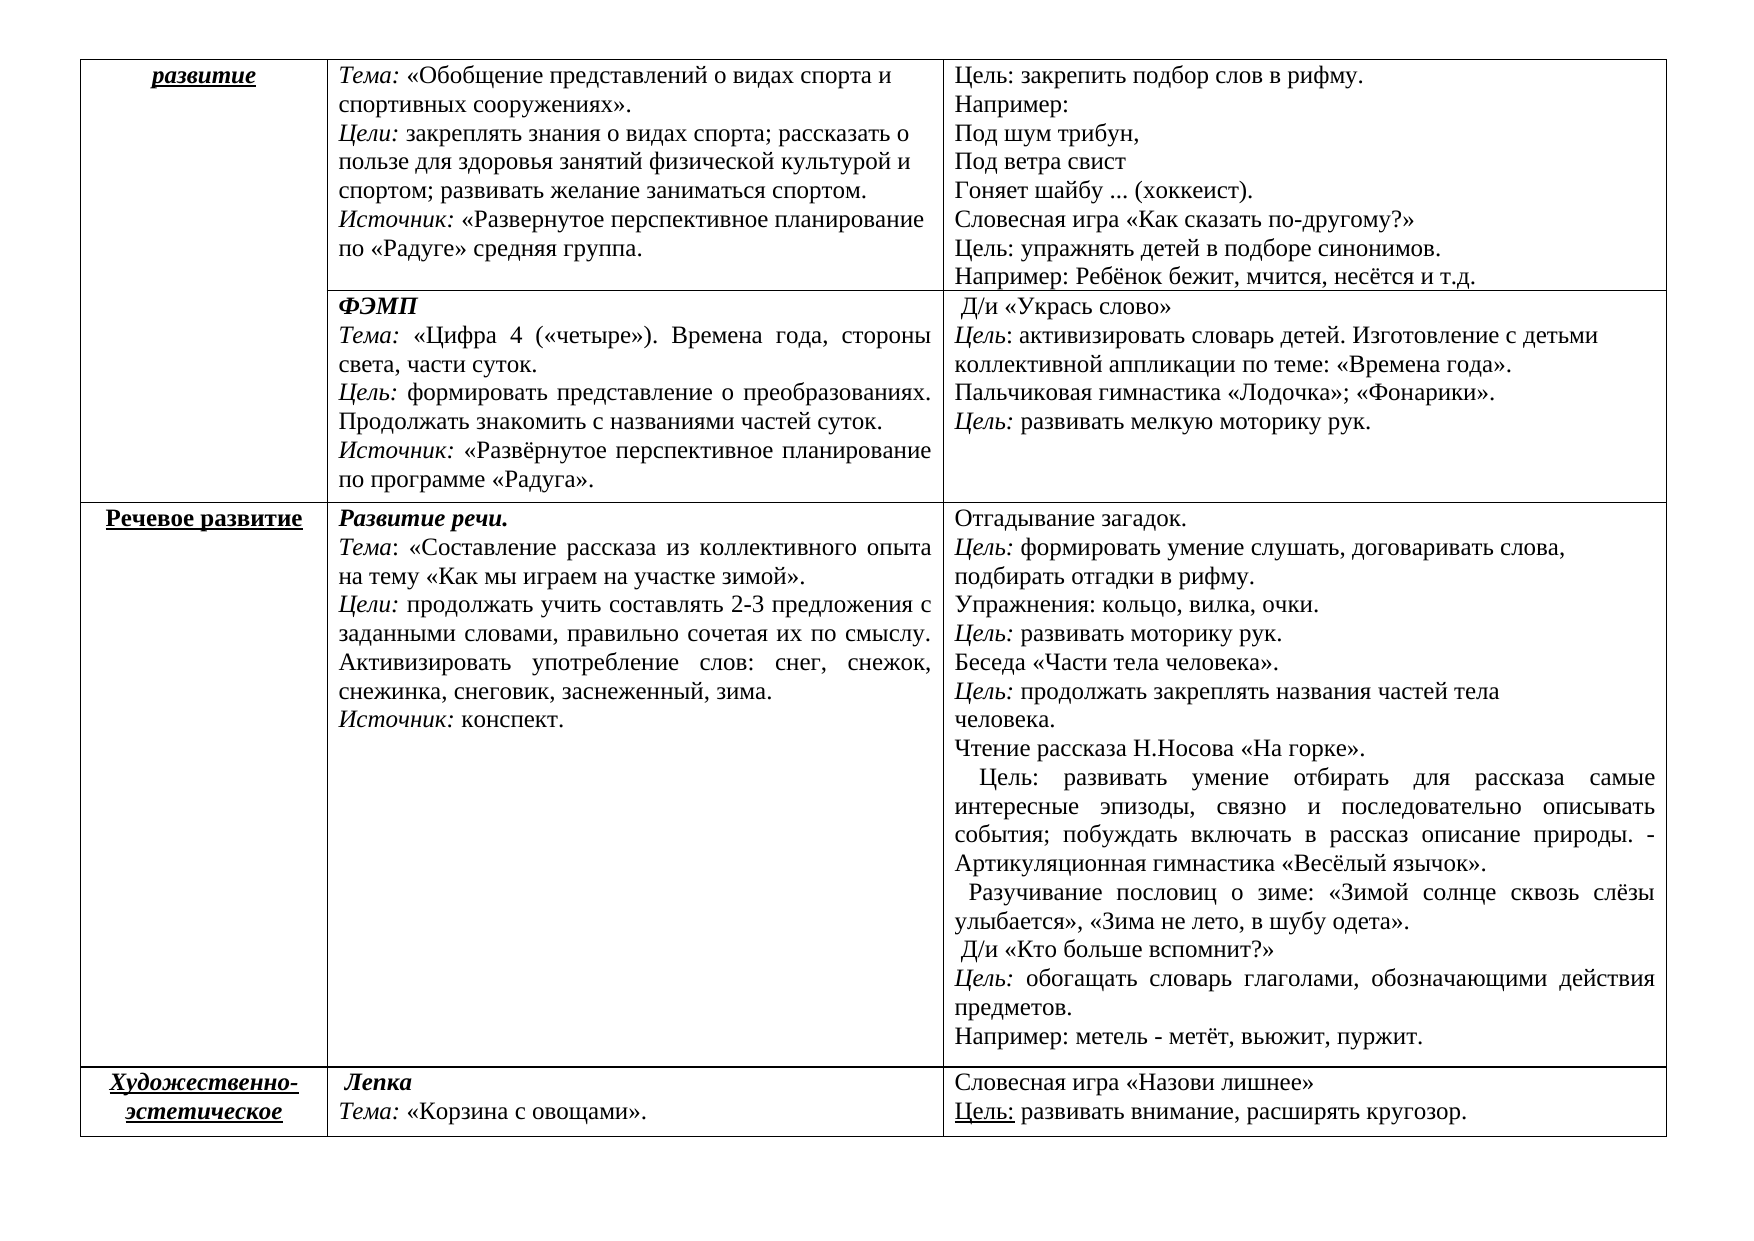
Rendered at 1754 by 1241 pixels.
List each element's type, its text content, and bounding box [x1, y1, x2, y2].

table_cell Развитие речи. Тема: «Составление рассказа из коллективного опыта на тему «Как мы играем на участке зимой». Цели: продолжать учить составлять 2-3 предложения с заданными словами, правильно сочетая их по смыслу. Активизировать употребление слов: снег, снежок, снежинка, снеговик, заснеженный, зима. Источник: конспект. [328, 503, 943, 1066]
table_cell ФЭМП Тема: «Цифра 4 («четыре»). Времена года, стороны света, части суток. Цель: формировать представление о преобразованиях. Продолжать знакомить с названиями частей суток. Источник: «Развёрнутое перспективное планирование по программе «Радуга». [328, 291, 943, 502]
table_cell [81, 1068, 327, 1136]
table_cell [328, 1068, 943, 1136]
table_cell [944, 60, 1666, 290]
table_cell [328, 60, 943, 290]
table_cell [944, 1068, 1666, 1136]
table_cell Д/и «Укрась слово» Цель: активизировать словарь детей. Изготовление с детьми коллективной аппликации по теме: «Времена года». Пальчиковая гимнастика «Лодочка»; «Фонарики». Цель: развивать мелкую моторику рук. [944, 291, 1666, 502]
table_cell Речевое развитие [81, 503, 327, 1066]
table_cell Отгадывание загадок. Цель: формировать умение слушать, договаривать слова, подбирать отгадки в рифму. Упражнения: кольцо, вилка, очки. Цель: развивать моторику рук. Беседа «Части тела человека». Цель: продолжать закреплять названия частей тела человека. Чтение рассказа Н.Носова «На горке». Цель: развивать умение отбирать для рассказа самые интересные эпизоды, связно и последовательно описывать события; побуждать включать в рассказ описание природы. - Артикуляционная гимнастика «Весёлый язычок». Разучивание пословиц о зиме: «Зимой солнце сквозь слёзы улыбается», «Зима не лето, в шубу одета». Д/и «Кто больше вспомнит?» Цель: обогащать словарь глаголами, обозначающими действия предметов. Например: метель - метёт, вьюжит, пуржит. [944, 503, 1666, 1066]
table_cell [81, 60, 327, 502]
